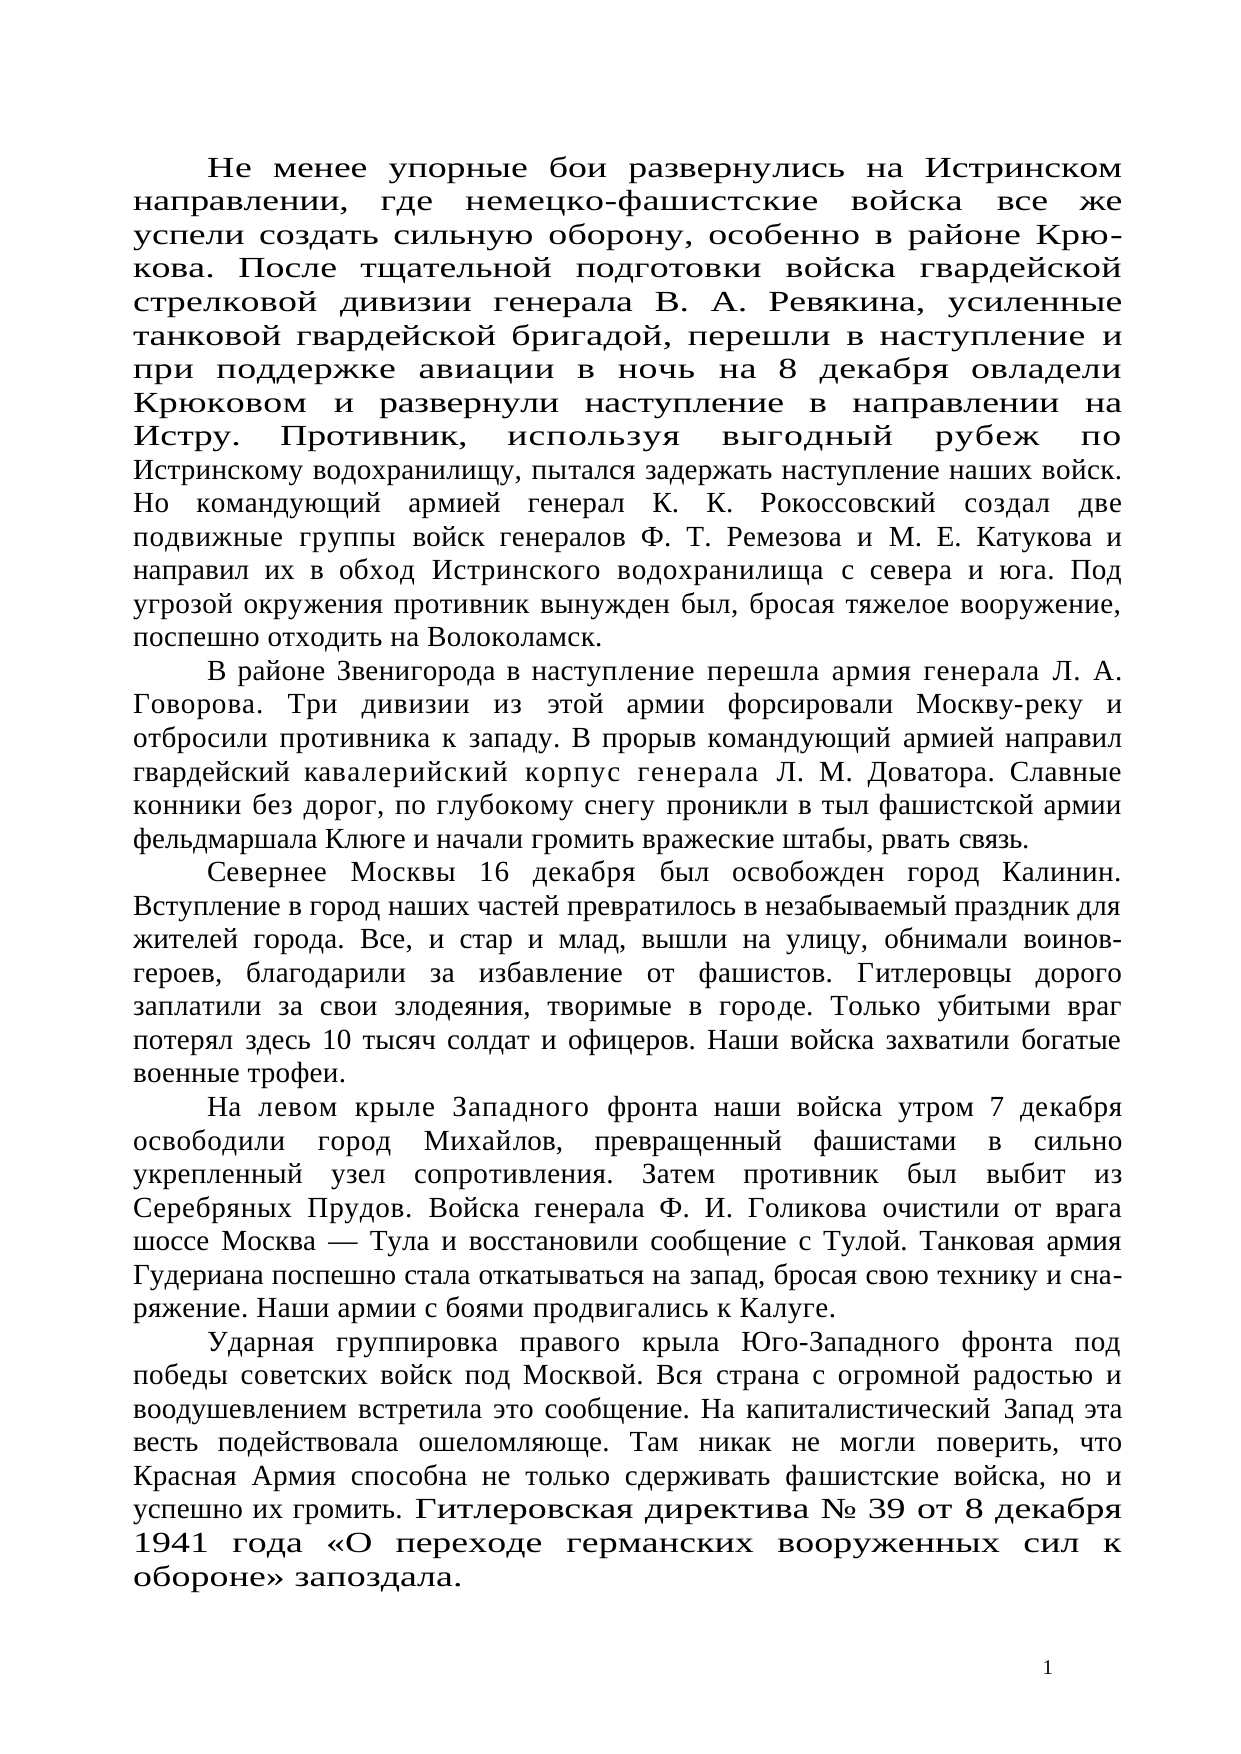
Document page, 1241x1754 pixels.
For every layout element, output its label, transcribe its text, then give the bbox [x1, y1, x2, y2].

text Не менее упорные бои развернулись на Истринском направлении, где немецко-фашистские войска все же успели создать сильную оборону, особенно в районе Крюкова. После тщательной подготовки войска гвардейской стрелковой дивизии генерала В. А. Ревякина, усиленные танковой гвардейской бригадой, перешли в наступление и при поддержке авиации в ночь на 8 декабря овладели Крюковом и развернули наступление в направлении на Истру. Противник, используя выгодный рубеж по Истринскому водохранилищу, пытался задержать наступление наших войск. Но командующий армией генерал К. К. Рокоссовский создал две подвижные группы войск генералов Ф. Т. Ремезова и М. Е. Катукова и направил их в обход Истринского водохранилища с севера и юга. Под угрозой окружения противник вынужден был, бросая тяжелое вооружение, поспешно отходить на Волоколамск. [133, 150, 1122, 653]
text В районе Звенигорода в наступление перешла армия генерала Л. А. Говорова. Три дивизии из этой армии форсировали Москву-реку и отбросили противника к западу. В прорыв командующий армией направил гвардейский кавалерийский корпус генерала Л. М. Доватора. Славные конники без дорог, по глубокому снегу проникли в тыл фашистской армии фельдмаршала Клюге и начали громить вражеские штабы, рвать связь. [133, 653, 1122, 854]
text Ударная группировка правого крыла Юго-Западного фронта под победы советских войск под Москвой. Вся страна с огромной радостью и воодушевлением встретила это сообщение. На капиталистический Запад эта весть подействовала ошеломляюще. Там никак не могли поверить, что Красная Армия способна не только сдерживать фашистские войска, но и успешно их громить. Гитлеровская директива № 39 от 8 декабря 1941 года «О переходе германских вооруженных сил к обороне» запоздала. [133, 1324, 1122, 1592]
text Севернее Москвы 16 декабря был освобожден город Калинин. Вступление в город наших частей превратилось в незабываемый праздник для жителей города. Все, и стар и млад, вышли на улицу, обнимали воинов-героев, благодарили за избавление от фашистов. Гитлеровцы дорого заплатили за свои злодеяния, творимые в городе. Только убитыми враг потерял здесь 10 тысяч солдат и офицеров. Наши войска захватили богатые военные трофеи. [133, 854, 1122, 1089]
text На левом крыле Западного фронта наши войска утром 7 декабря освободили город Михайлов, превращенный фашистами в сильно укрепленный узел сопротивления. Затем противник был выбит из Серебряных Прудов. Войска генерала Ф. И. Голикова очистили от врага шоссе Москва — Тула и восстановили сообщение с Тулой. Танковая армия Гудериана поспешно стала откатываться на запад, бросая свою технику и снаряжение. Наши армии с боями продвигались к Калуге. [133, 1089, 1122, 1324]
